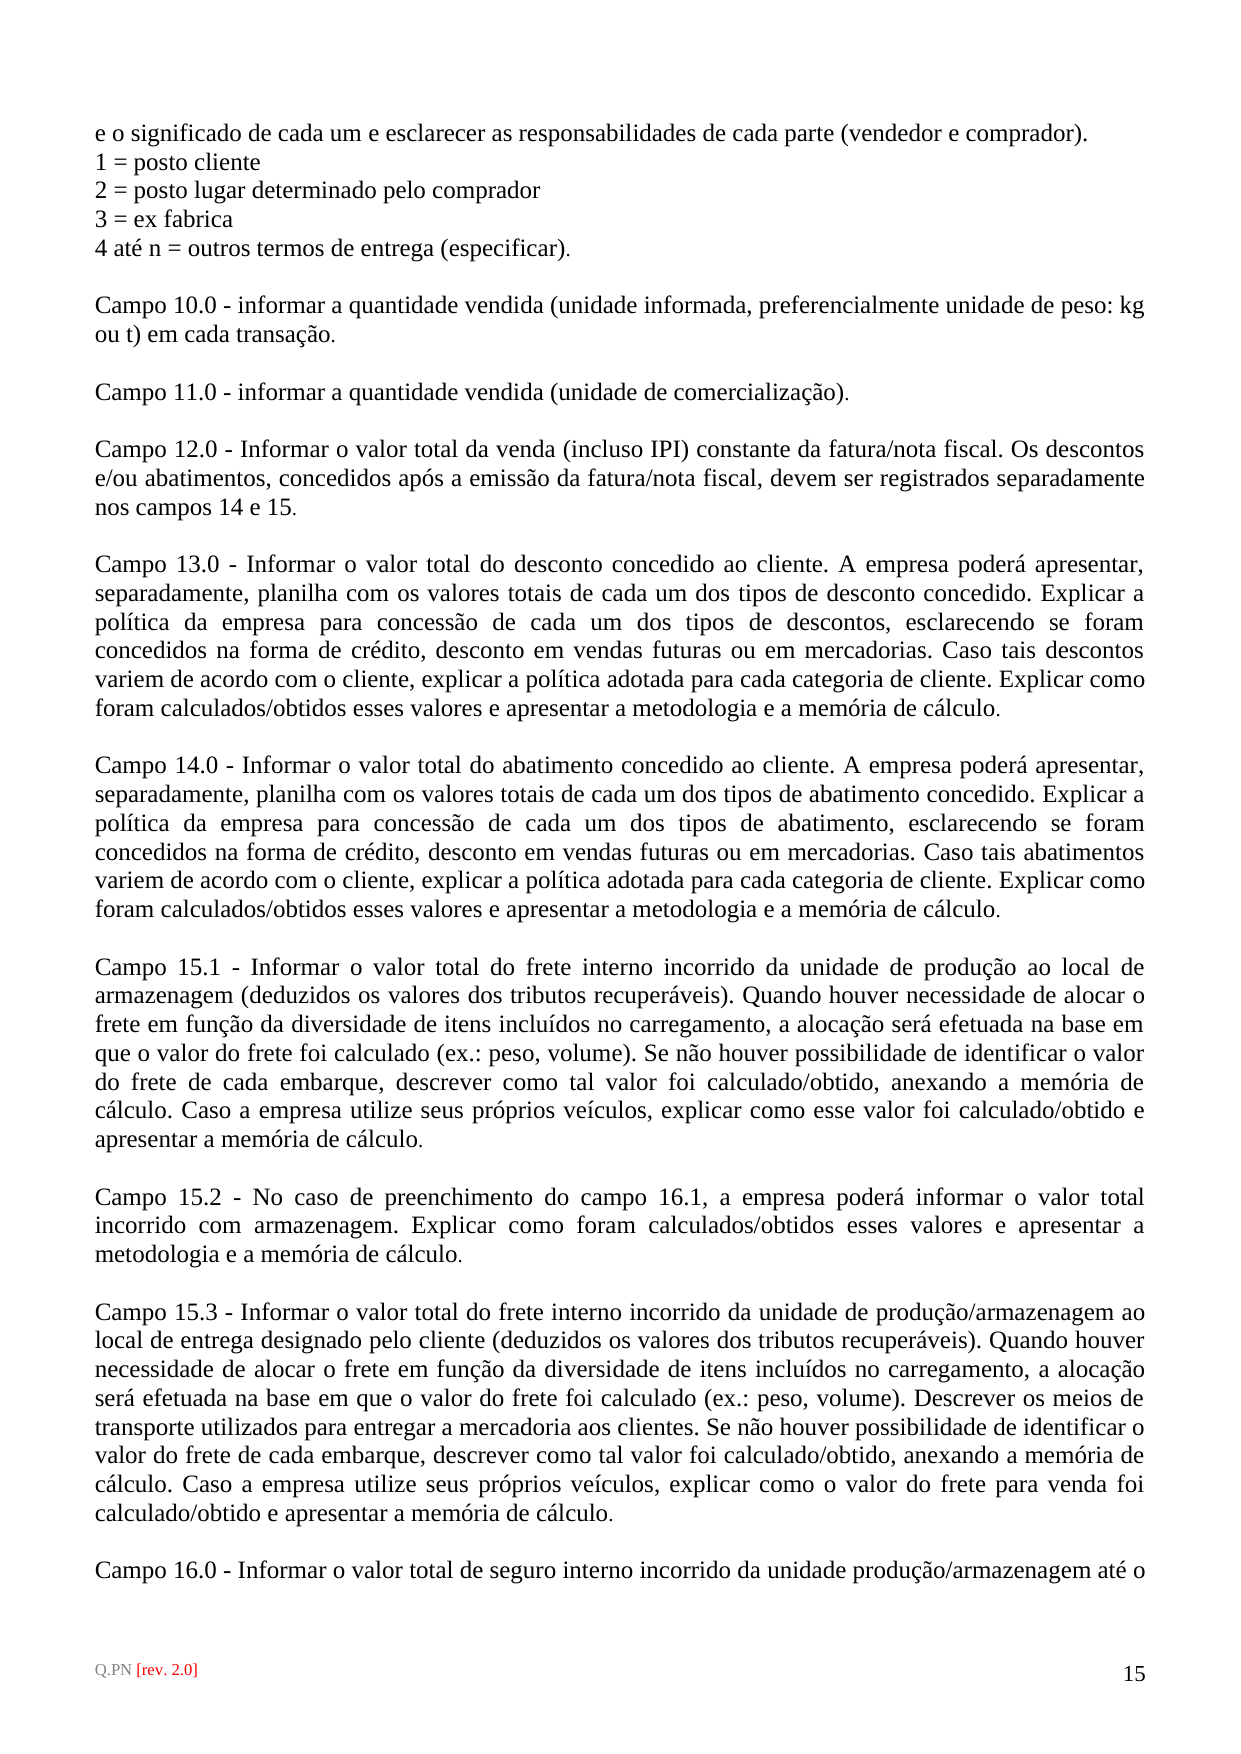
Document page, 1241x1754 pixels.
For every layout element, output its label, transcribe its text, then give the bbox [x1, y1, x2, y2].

text Campo 15.3 - Informar o valor total do frete interno incorrido da unidade de produção/armazenagem ao local de entrega designado pelo cliente (deduzidos os valores dos tributos recuperáveis). Quando houver necessidade de alocar o frete em função da diversidade de itens incluídos no carregamento, a alocação será efetuada na base em que o valor do frete foi calculado (ex.: peso, volume). Descrever os meios de transporte utilizados para entregar a mercadoria aos clientes. Se não houver possibilidade de identificar o valor do frete de cada embarque, descrever como tal valor foi calculado/obtido, anexando a memória de cálculo. Caso a empresa utilize seus próprios veículos, explicar como o valor do frete para venda foi calculado/obtido e apresentar a memória de cálculo. [94, 1297, 1146, 1527]
text Campo 14.0 - Informar o valor total do abatimento concedido ao cliente. A empresa poderá apresentar, separadamente, planilha com os valores totais de cada um dos tipos de abatimento concedido. Explicar a política da empresa para concessão de cada um dos tipos de abatimento, esclarecendo se foram concedidos na forma de crédito, desconto em vendas futuras ou em mercadorias. Caso tais abatimentos variem de acordo com o cliente, explicar a política adotada para cada categoria de cliente. Explicar como foram calculados/obtidos esses valores e apresentar a metodologia e a memória de cálculo. [94, 751, 1146, 923]
text 1 = posto cliente [94, 147, 1146, 176]
text Campo 12.0 - Informar o valor total da venda (incluso IPI) constante da fatura/nota fiscal. Os descontos e/ou abatimentos, concedidos após a emissão da fatura/nota fiscal, devem ser registrados separadamente nos campos 14 e 15. [94, 434, 1146, 521]
text Campo 10.0 - informar a quantidade vendida (unidade informada, preferencialmente unidade de peso: kg ou t) em cada transação. [94, 291, 1146, 348]
text Campo 13.0 - Informar o valor total do desconto concedido ao cliente. A empresa poderá apresentar, separadamente, planilha com os valores totais de cada um dos tipos de desconto concedido. Explicar a política da empresa para concessão de cada um dos tipos de descontos, esclarecendo se foram concedidos na forma de crédito, desconto em vendas futuras ou em mercadorias. Caso tais descontos variem de acordo com o cliente, explicar a política adotada para cada categoria de cliente. Explicar como foram calculados/obtidos esses valores e apresentar a metodologia e a memória de cálculo. [94, 549, 1146, 722]
text 3 = ex fabrica [94, 204, 1146, 233]
text Campo 15.2 - No caso de preenchimento do campo 16.1, a empresa poderá informar o valor total incorrido com armazenagem. Explicar como foram calculados/obtidos esses valores e apresentar a metodologia e a memória de cálculo. [94, 1182, 1146, 1268]
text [94, 1556, 1146, 1584]
text 4 até n = outros termos de entrega (especificar). [94, 233, 1146, 262]
text Campo 15.1 - Informar o valor total do frete interno incorrido da unidade de produção ao local de armazenagem (deduzidos os valores dos tributos recuperáveis). Quando houver necessidade de alocar o frete em função da diversidade de itens incluídos no carregamento, a alocação será efetuada na base em que o valor do frete foi calculado (ex.: peso, volume). Se não houver possibilidade de identificar o valor do frete de cada embarque, descrever como tal valor foi calculado/obtido, anexando a memória de cálculo. Caso a empresa utilize seus próprios veículos, explicar como esse valor foi calculado/obtido e apresentar a memória de cálculo. [94, 952, 1146, 1153]
text Campo 11.0 - informar a quantidade vendida (unidade de comercialização). [94, 377, 1146, 406]
text 2 = posto lugar determinado pelo comprador [94, 176, 1146, 204]
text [94, 118, 1146, 147]
